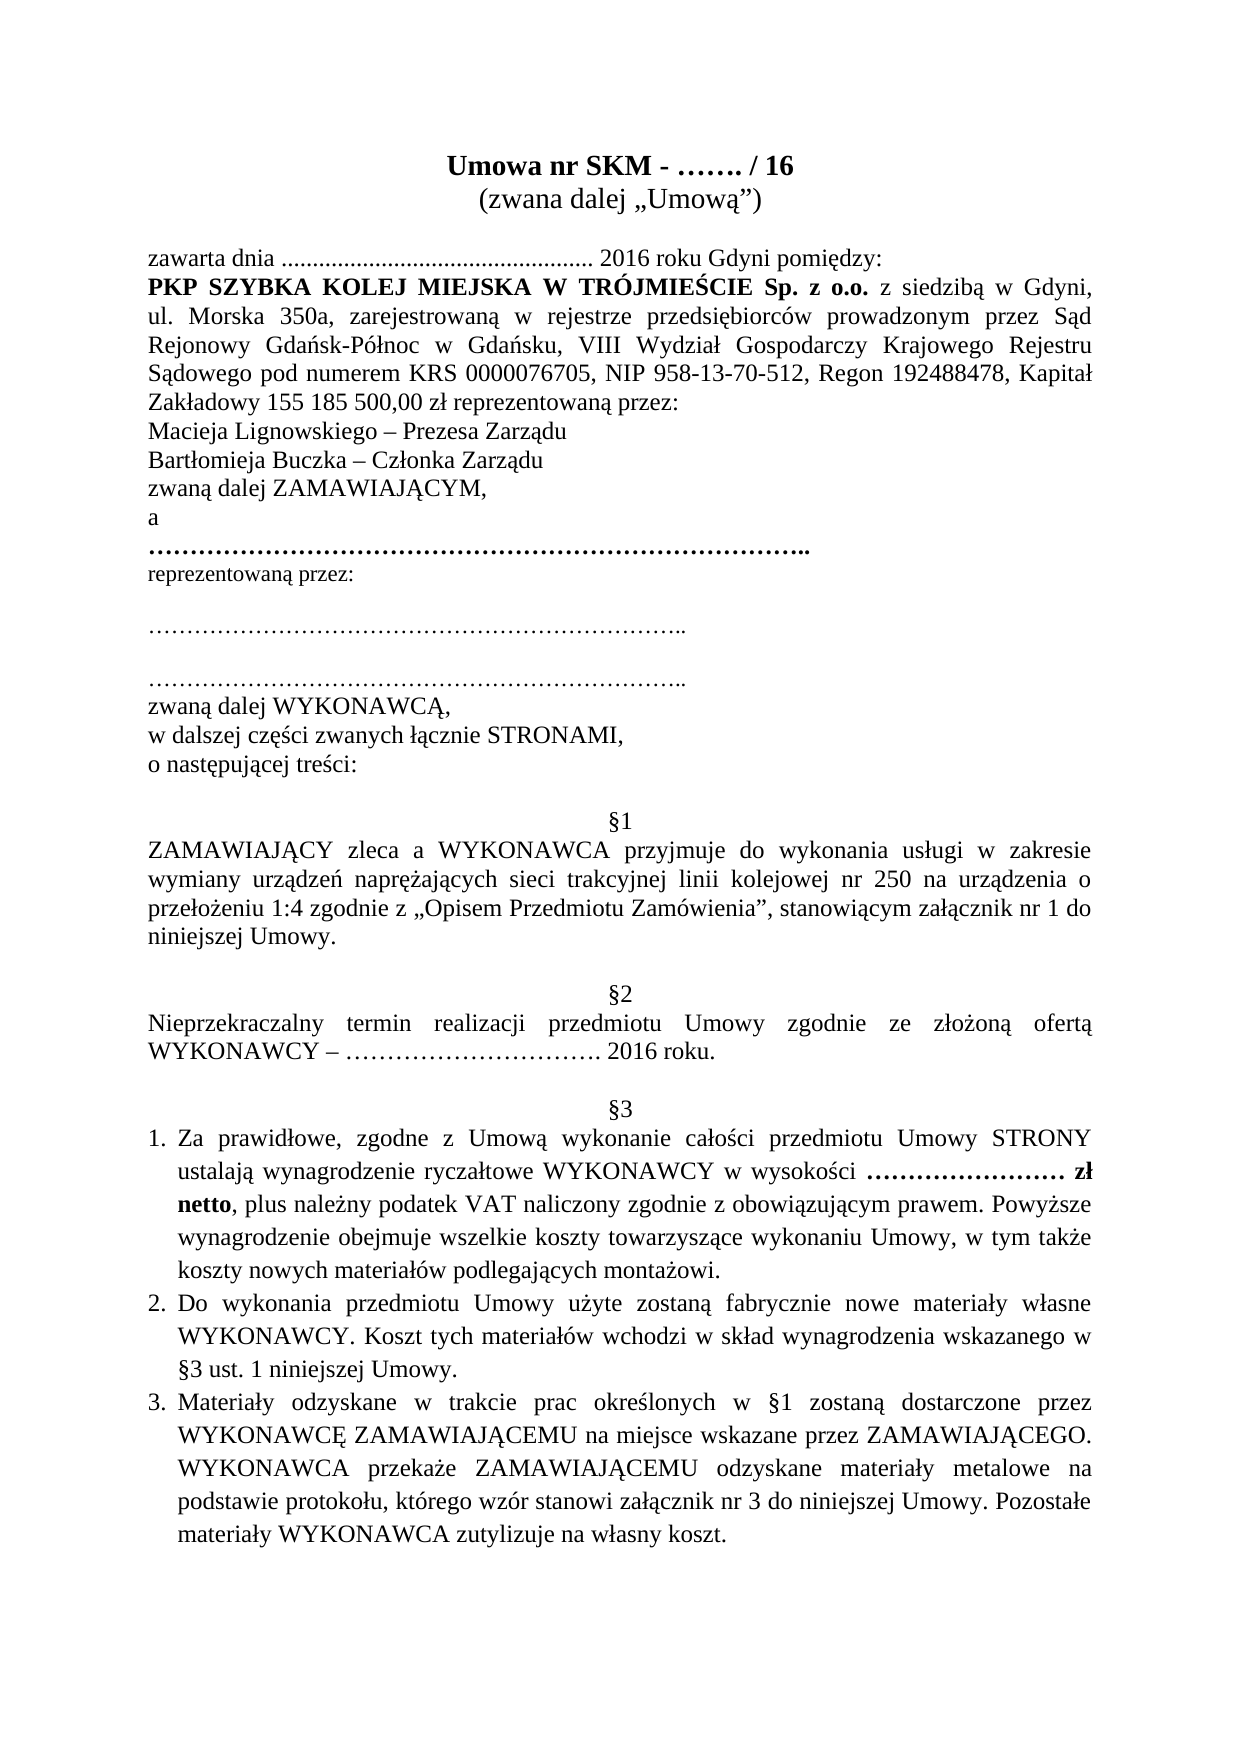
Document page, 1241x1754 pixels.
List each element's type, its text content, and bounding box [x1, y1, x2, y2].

text zwaną dalej WYKONAWCĄ, [148, 691, 1093, 720]
text (zwana dalej „Umową”) [148, 181, 1093, 215]
text …………………………………………………………….. [148, 612, 1093, 639]
list Do wykonania przedmiotu Umowy użyte zostaną fabrycznie nowe materiały własne WYKONAWCY. Koszt tych materiałów wchodzi w skład wynagrodzenia wskazanego w §3 ust. 1 niniejszej Umowy. [148, 1288, 1093, 1383]
text Umowa nr SKM - ……. / 16 [148, 148, 1093, 181]
text w dalszej części zwanych łącznie STRONAMI, [148, 720, 1093, 749]
text …………………………………………………………….. [148, 665, 1093, 691]
text PKP SZYBKA KOLEJ MIEJSKA W TRÓJMIEŚCIE Sp. z o.o. z siedzibą w Gdyni, ul. Morska 350a, zarejestrowaną w rejestrze przedsiębiorców prowadzonym przez Sąd Rejonowy Gdańsk-Północ w Gdańsku, VIII Wydział Gospodarczy Krajowego Rejestru Sądowego pod numerem KRS 0000076705, NIP 958-13-70-512, Regon 192488478, Kapitał Zakładowy 155 185 500,00 zł reprezentowaną przez: [148, 272, 1093, 416]
text Bartłomieja Buczka – Członka Zarządu [148, 445, 1093, 473]
text a [148, 502, 1093, 531]
text ZAMAWIAJĄCY zleca a WYKONAWCA przyjmuje do wykonania usługi w zakresie wymiany urządzeń naprężających sieci trakcyjnej linii kolejowej nr 250 na urządzenia o przełożeniu 1:4 zgodnie z „Opisem Przedmiotu Zamówienia”, stanowiącym załącznik nr 1 do niniejszej Umowy. [148, 835, 1093, 950]
text …………………………………………………………………….. [148, 531, 1093, 560]
text §3 [148, 1094, 1093, 1123]
text §2 [148, 979, 1093, 1008]
text Nieprzekraczalny termin realizacji przedmiotu Umowy zgodnie ze złożoną ofertą WYKONAWCY – …………………………. 2016 roku. [148, 1008, 1093, 1065]
text zawarta dnia .................................................. 2016 roku Gdyni pomiędzy: [148, 243, 1093, 272]
list Za prawidłowe, zgodne z Umową wykonanie całości przedmiotu Umowy STRONY ustalają wynagrodzenie ryczałtowe WYKONAWCY w wysokości …………………… zł netto, plus należny podatek VAT naliczony zgodnie z obowiązującym prawem. Powyższe wynagrodzenie obejmuje wszelkie koszty towarzyszące wykonaniu Umowy, w tym także koszty nowych materiałów podlegających montażowi. [148, 1123, 1093, 1283]
text Macieja Lignowskiego – Prezesa Zarządu [148, 416, 1093, 445]
text reprezentowaną przez: [148, 560, 1093, 586]
text zwaną dalej ZAMAWIAJĄCYM, [148, 473, 1093, 502]
list Materiały odzyskane w trakcie prac określonych w §1 zostaną dostarczone przez WYKONAWCĘ ZAMAWIAJĄCEMU na miejsce wskazane przez ZAMAWIAJĄCEGO. WYKONAWCA przekaże ZAMAWIAJĄCEMU odzyskane materiały metalowe na podstawie protokołu, którego wzór stanowi załącznik nr 3 do niniejszej Umowy. Pozostałe materiały WYKONAWCA zutylizuje na własny koszt. [148, 1387, 1093, 1548]
text §1 [148, 806, 1093, 835]
text o następującej treści: [148, 749, 1093, 778]
